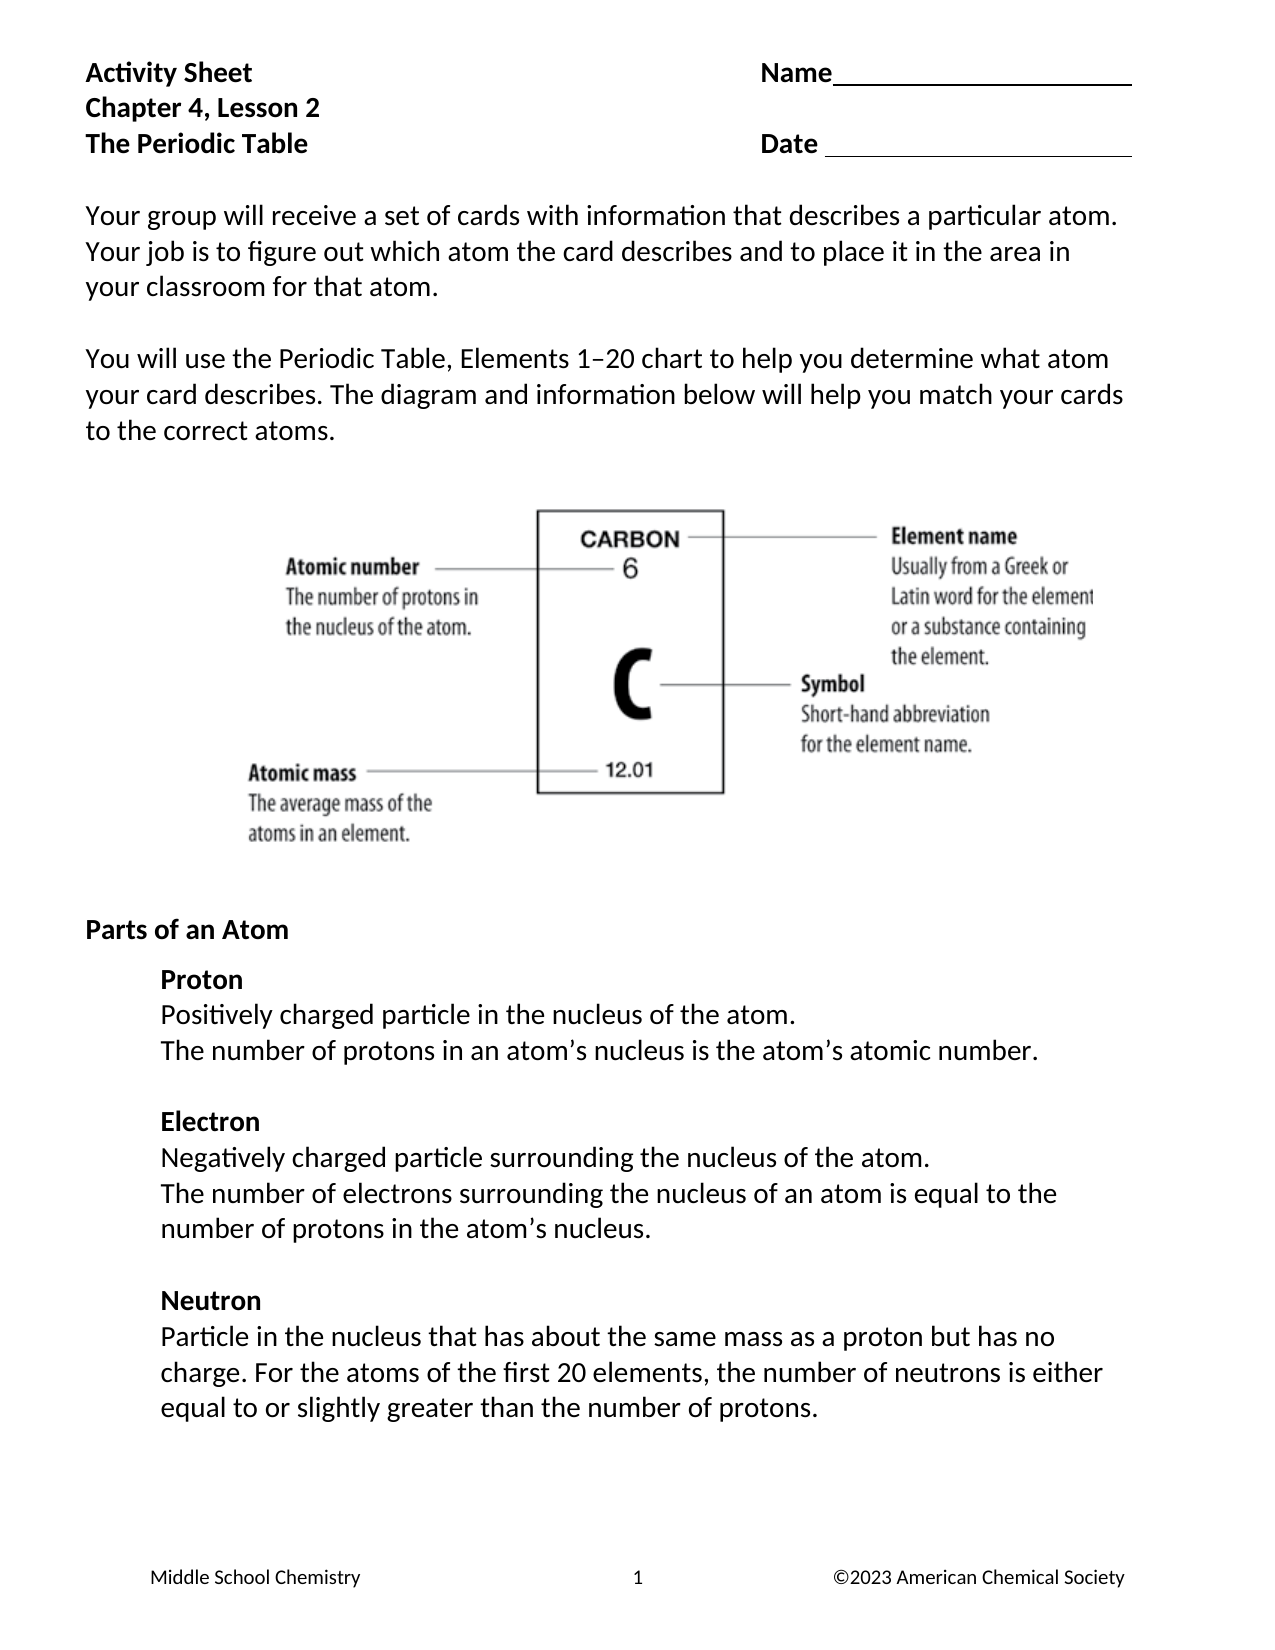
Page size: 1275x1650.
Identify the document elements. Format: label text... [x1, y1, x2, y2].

text Your group will receive a set of cards with information that describes a particular atom. Your job is to figure out which atom the card describes and to place it in the area in your classroom for that atom. [85, 197, 1125, 304]
text Particle in the nucleus that has about the same mass as a proton but has no charge. For the atoms of the first 20 elements, the number of neutrons is either equal to or slightly greater than the number of protons. [160, 1318, 1127, 1425]
text Proton [160, 961, 1200, 996]
text The number of electrons surrounding the nucleus of an atom is equal to the number of protons in the atom’s nucleus. [160, 1175, 1128, 1246]
text You will use the Periodic Table, Elements 1–20 chart to help you determine what atom your card describes. The diagram and information below will help you match your cards to the correct atoms. [85, 341, 1133, 447]
text Parts of an Atom [85, 911, 1200, 946]
text Electron [160, 1103, 1200, 1139]
picture [574, 454, 1092, 888]
text The number of protons in an atom’s nucleus is the atom’s atomic number. [160, 1032, 1200, 1068]
text Negatively charged particle surrounding the nucleus of the atom. [160, 1139, 1200, 1175]
text Neutron [160, 1282, 1200, 1318]
text Activity Sheet Name Chapter 4, Lesson 2 [85, 54, 1147, 125]
text The Periodic Table Date [85, 125, 1200, 161]
text Positively charged particle in the nucleus of the atom. [160, 996, 1200, 1032]
